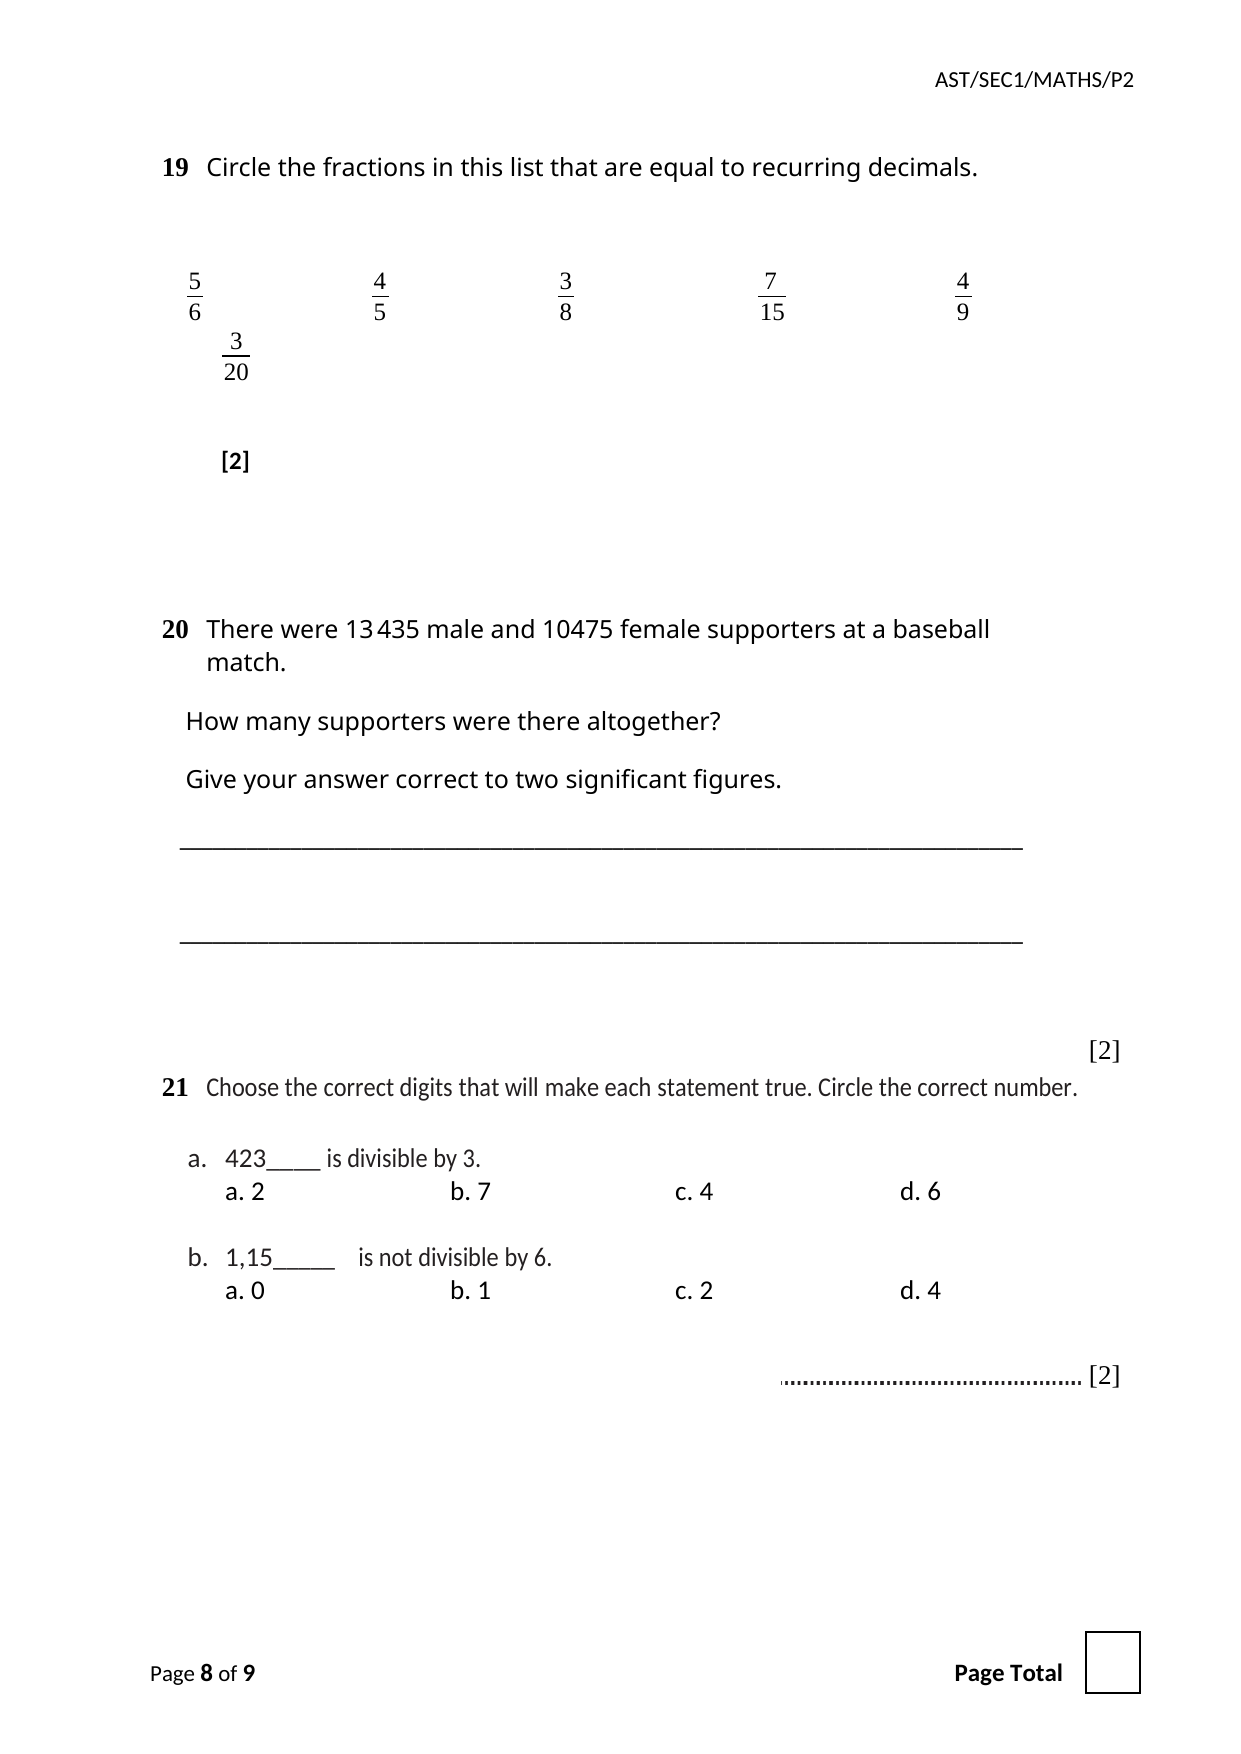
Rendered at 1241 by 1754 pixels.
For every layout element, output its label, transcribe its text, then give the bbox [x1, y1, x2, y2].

list Choose the correct digits that will make each statement true. Circle the correct number. [162, 1070, 1134, 1103]
list 423____ is divisible by 3. [187, 1141, 1134, 1174]
list How many supporters were there altogether? [185, 703, 1064, 737]
list 1,15_____ is not divisible by 6. [187, 1240, 1134, 1273]
text [2] [150, 1359, 1120, 1390]
text [2] [185, 411, 1134, 476]
text ____________________________________________________________________________ [144, 913, 1134, 981]
list Give your answer correct to two significant figures. [185, 762, 1064, 795]
text [2] [150, 1034, 1120, 1065]
text ____________________________________________________________________________ [144, 820, 1134, 888]
list Circle the fractions in this list that are equal to recurring decimals. [162, 150, 1064, 183]
list a. 2 b. 7 c. 4 d. 6 [225, 1174, 1134, 1207]
list a. 0 b. 1 c. 2 d. 4 [225, 1273, 1134, 1306]
picture [781, 1381, 1083, 1385]
list There were 13 435 male and 10475 female supporters at a baseball match. [162, 612, 1064, 678]
